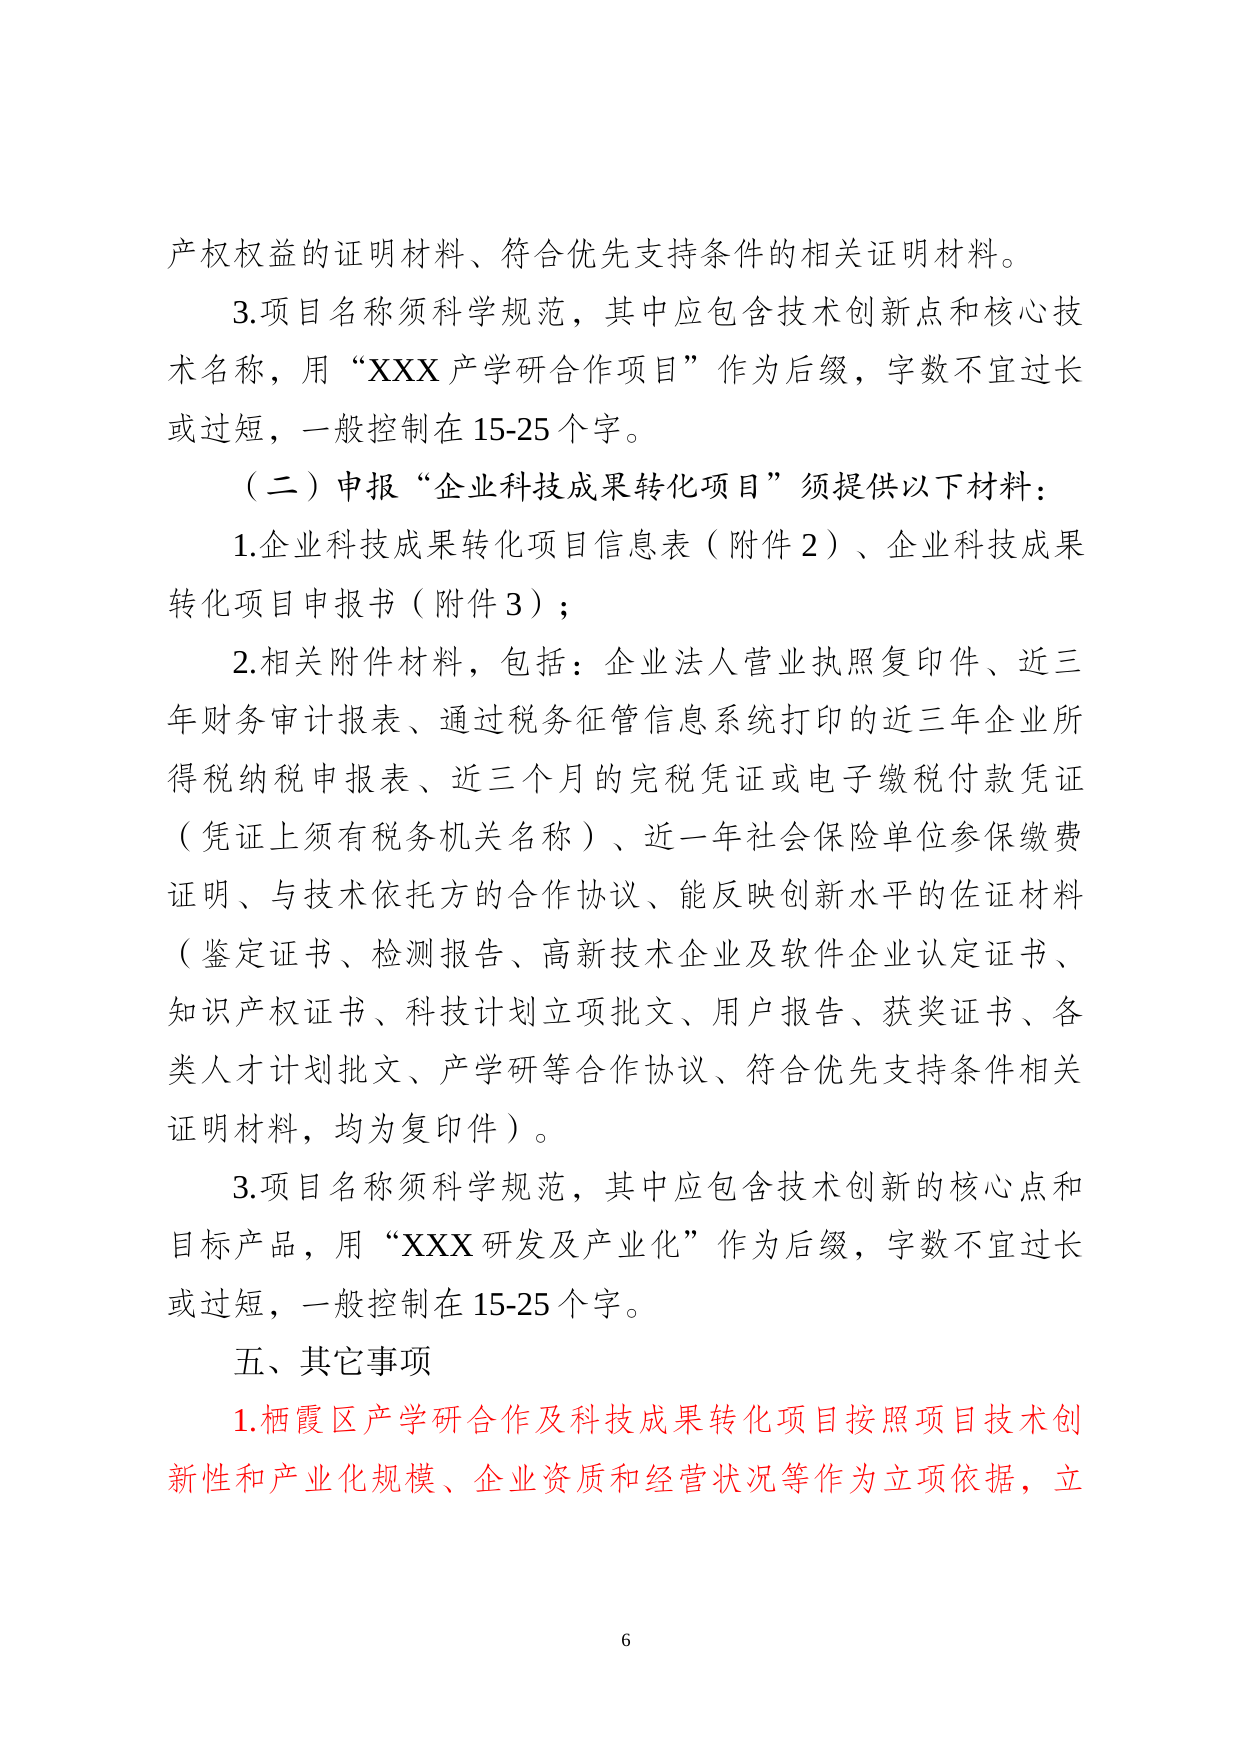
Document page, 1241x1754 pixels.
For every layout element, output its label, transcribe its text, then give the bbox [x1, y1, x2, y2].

text 3.项目名称须科学规范，其中应包含技术创新的核心点和目标产品，用“XXX研发及产业化”作为后缀，字数不宜过长或过短，一般控制在15-25个字。 [165, 1152, 1087, 1327]
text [165, 218, 1087, 277]
text 2.相关附件材料，包括：企业法人营业执照复印件、近三年财务审计报表、通过税务征管信息系统打印的近三年企业所得税纳税申报表、近三个月的完税凭证或电子缴税付款凭证（凭证上须有税务机关名称）、近一年社会保险单位参保缴费证明、与技术依托方的合作协议、能反映创新水平的佐证材料（鉴定证书、检测报告、高新技术企业及软件企业认定证书、知识产权证书、科技计划立项批文、用户报告、获奖证书、各类人才计划批文、产学研等合作协议、符合优先支持条件相关证明材料，均为复印件）。 [165, 627, 1087, 1152]
text （二）申报“企业科技成果转化项目”须提供以下材料： [165, 452, 1087, 510]
text 1.企业科技成果转化项目信息表（附件2）、企业科技成果转化项目申报书（附件3）； [165, 510, 1087, 627]
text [165, 1385, 1087, 1502]
text 3.项目名称须科学规范，其中应包含技术创新点和核心技术名称，用“XXX产学研合作项目”作为后缀，字数不宜过长或过短，一般控制在15-25个字。 [165, 277, 1087, 452]
text 五、其它事项 [165, 1327, 1087, 1385]
